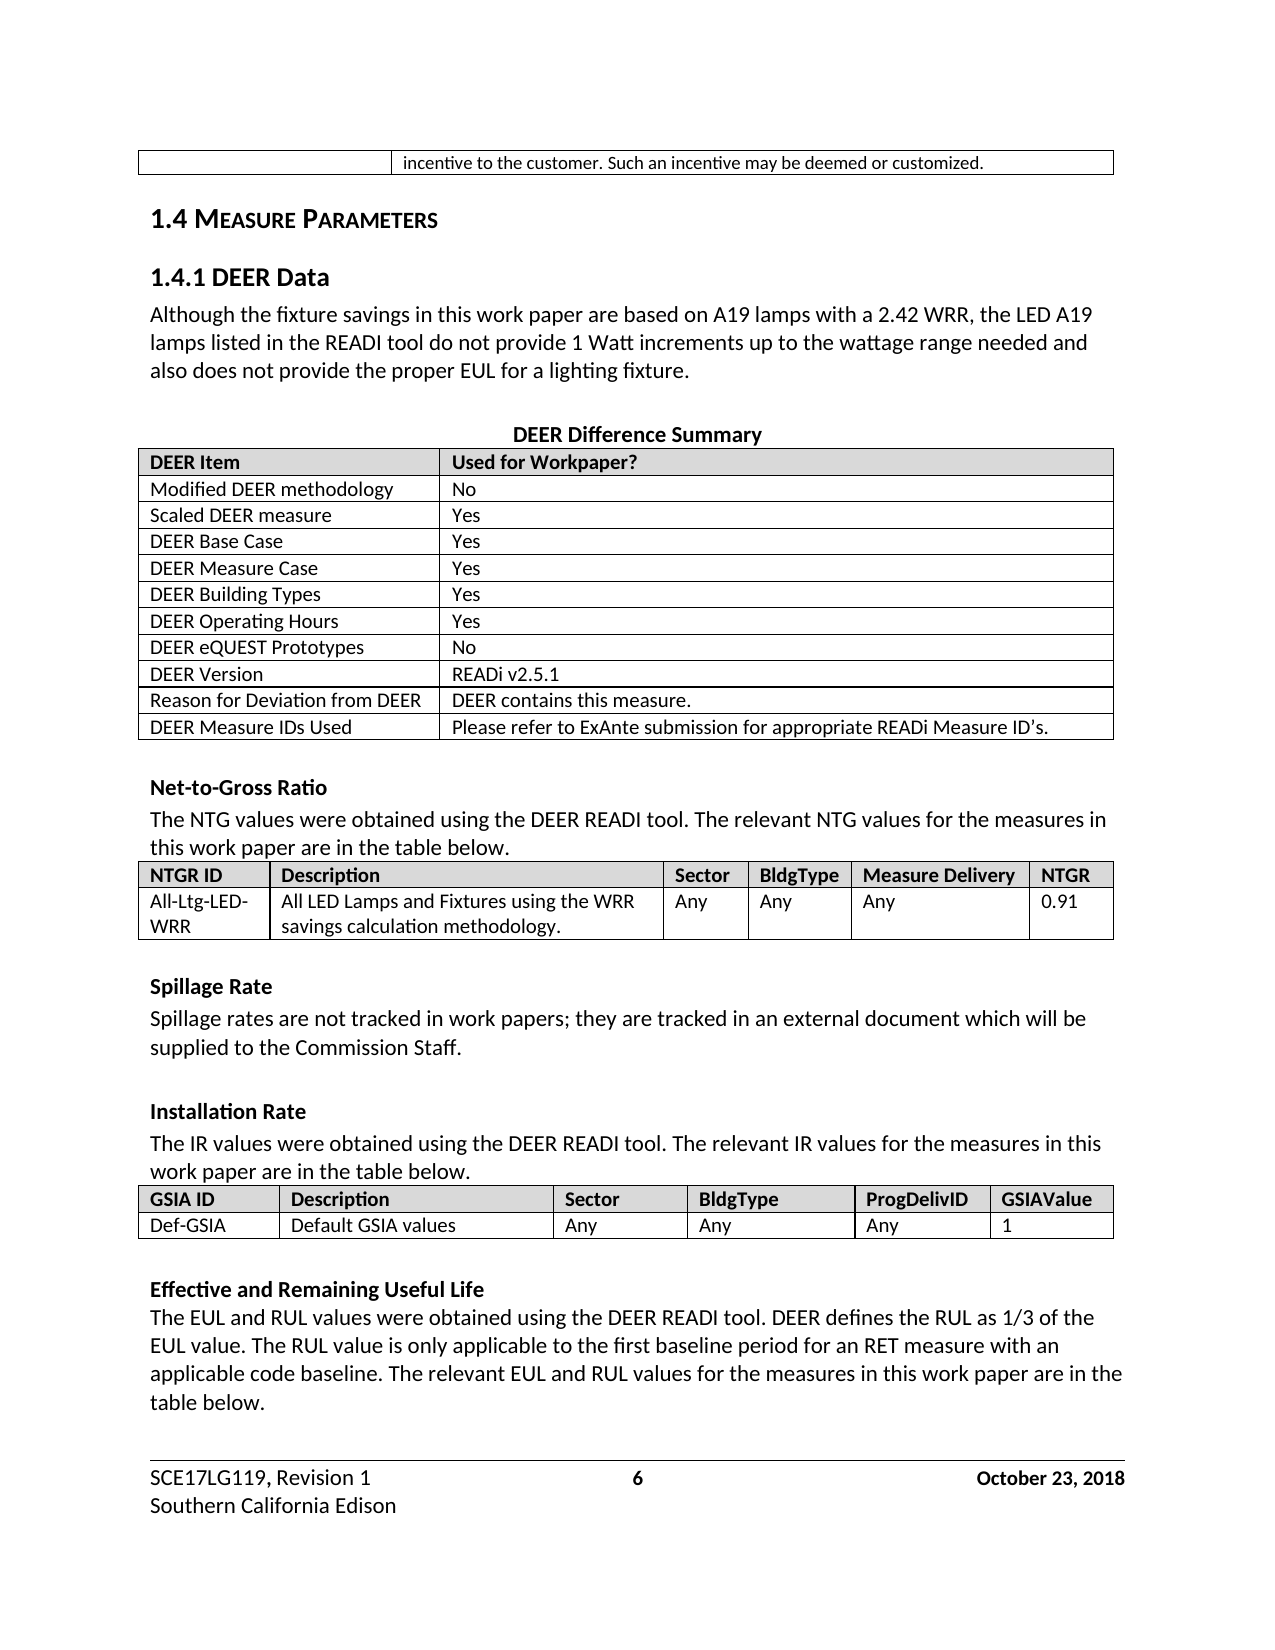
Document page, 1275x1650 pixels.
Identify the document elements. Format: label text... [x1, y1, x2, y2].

text Installation Rate [150, 1097, 1125, 1125]
table_cell Def-GSIA [139, 1213, 279, 1238]
table_cell Any [554, 1213, 687, 1238]
text The IR values were obtained using the DEER READI tool. The relevant IR values for the measures in this work paper are in the table below. [150, 1129, 1125, 1185]
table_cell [139, 151, 391, 174]
text Effective and Remaining Useful Life [150, 1276, 1125, 1303]
table_cell All-Ltg-LED-WRR [139, 888, 269, 939]
table_cell DEER Base Case [139, 529, 439, 554]
table_cell Scaled DEER measure [139, 502, 439, 528]
table_header BldgType [749, 862, 851, 887]
table_header Description [280, 1186, 553, 1212]
table_cell No [440, 476, 1113, 501]
table_cell Default GSIA values [280, 1213, 553, 1238]
table_header NTGR ID [139, 862, 269, 887]
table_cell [392, 151, 1113, 174]
table_cell Please refer to ExAnte submission for appropriate READi Measure ID’s. [440, 714, 1113, 739]
table_cell DEER Version [139, 661, 439, 686]
table_cell DEER Measure Case [139, 555, 439, 581]
table_header ProgDelivID [856, 1186, 990, 1212]
text Spillage Rate [150, 972, 1125, 1000]
table_cell Yes [440, 555, 1113, 581]
table_cell 0.91 [1030, 888, 1113, 939]
table_cell DEER eQUEST Prototypes [139, 635, 439, 660]
table_cell DEER Measure IDs Used [139, 714, 439, 739]
table_header DEER Item [139, 449, 439, 475]
table_cell Any [688, 1213, 854, 1238]
table_cell READi v2.5.1 [440, 661, 1113, 686]
text Spillage rates are not tracked in work papers; they are tracked in an external document which will be supplied to the Commission Staff. [150, 1004, 1125, 1061]
table_header GSIAValue [991, 1186, 1113, 1212]
table_cell All LED Lamps and Fixtures using the WRR savings calculation methodology. [271, 888, 663, 939]
table_cell Yes [440, 529, 1113, 554]
table_cell DEER Building Types [139, 582, 439, 607]
table_cell Reason for Deviation from DEER [139, 688, 439, 713]
table_header NTGR [1030, 862, 1113, 887]
table_cell Yes [440, 608, 1113, 633]
table_cell Any [856, 1213, 990, 1238]
text Net-to-Gross Ratio [150, 773, 1125, 801]
table_header BldgType [688, 1186, 854, 1212]
table_cell Any [749, 888, 851, 939]
subtitle 1.4.1 DEER Data [150, 261, 1125, 294]
table_header Description [271, 862, 663, 887]
table_header Sector [664, 862, 748, 887]
text Although the fixture savings in this work paper are based on A19 lamps with a 2.42 WRR, the LED A19 lamps listed in the READI tool do not provide 1 Watt increments up to the wattage range needed and also does not provide the proper EUL for a lighting fixture. [150, 300, 1125, 384]
table_cell Any [852, 888, 1029, 939]
table_cell DEER Operating Hours [139, 608, 439, 633]
table_cell Any [664, 888, 748, 939]
table_cell No [440, 635, 1113, 660]
table_header Used for Workpaper? [440, 449, 1113, 475]
text DEER Difference Summary [150, 420, 1125, 448]
table_header GSIA ID [139, 1186, 279, 1212]
text The NTG values were obtained using the DEER READI tool. The relevant NTG values for the measures in this work paper are in the table below. [150, 805, 1125, 861]
table_cell Yes [440, 502, 1113, 528]
table_header Sector [554, 1186, 687, 1212]
table_cell 1 [991, 1213, 1113, 1238]
table_cell DEER contains this measure. [440, 688, 1113, 713]
table_header Measure Delivery [852, 862, 1029, 887]
text The EUL and RUL values were obtained using the DEER READI tool. DEER defines the RUL as 1/3 of the EUL value. The RUL value is only applicable to the first baseline period for an RET measure with an applicable code baseline. The relevant EUL and RUL values for the measures in this work paper are in the table below. [150, 1303, 1125, 1416]
subtitle 1.4 Measure Parameters [150, 200, 1125, 236]
table_cell Yes [440, 582, 1113, 607]
table_cell Modified DEER methodology [139, 476, 439, 501]
